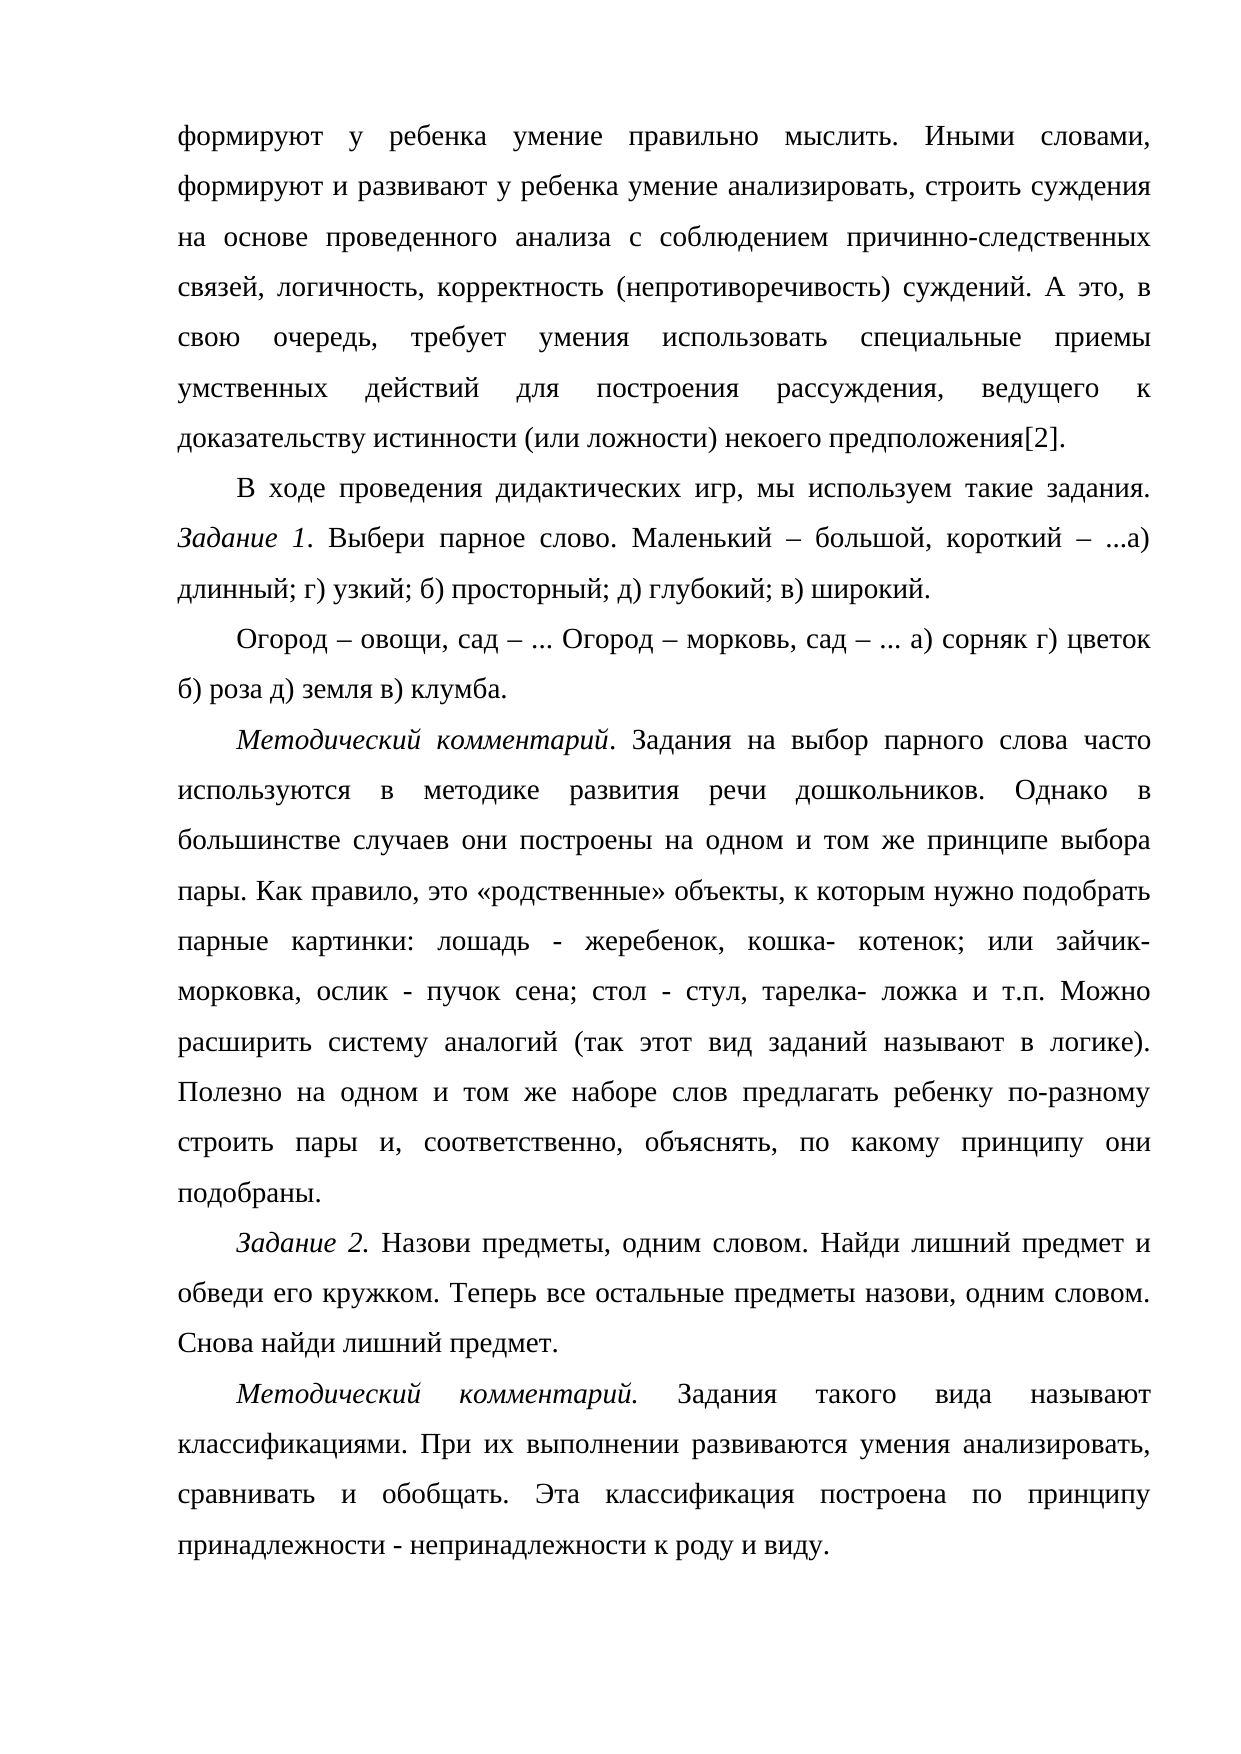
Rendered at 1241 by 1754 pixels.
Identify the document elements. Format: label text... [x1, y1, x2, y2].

text В ходе проведения дидактических игр, мы используем такие задания. Задание 1. Выбери парное слово. Маленький – большой, короткий – ...а) длинный; г) узкий; б) просторный; д) глубокий; в) широкий. [177, 470, 1152, 604]
text Огород – овощи, сад – ... Огород – морковь, сад – ... а) сорняк г) цветок б) роза д) земля в) клумба. [177, 621, 1152, 705]
text Задание 2. Назови предметы, одним словом. Найди лишний предмет и обведи его кружком. Теперь все остальные предметы назови, одним словом. Снова найди лишний предмет. [177, 1225, 1152, 1359]
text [177, 118, 1152, 453]
text Методический комментарий. Задания на выбор парного слова часто используются в методике развития речи дошкольников. Однако в большинстве случаев они построены на одном и том же принципе выбора пары. Как правило, это «родственные» объекты, к которым нужно подобрать парные картинки: лошадь - жеребенок, кошка- котенок; или зайчик- морковка, ослик - пучок сена; стол - стул, тарелка- ложка и т.п. Можно расширить систему аналогий (так этот вид заданий называют в логике). Полезно на одном и том же наборе слов предлагать ребенку по-разному строить пары и, соответственно, объяснять, по какому принципу они подобраны. [177, 722, 1152, 1208]
text Методический комментарий. Задания такого вида называют классификациями. При их выполнении развиваются умения анализировать, сравнивать и обобщать. Эта классификация построена по принципу принадлежности - непринадлежности к роду и виду. [177, 1376, 1152, 1560]
